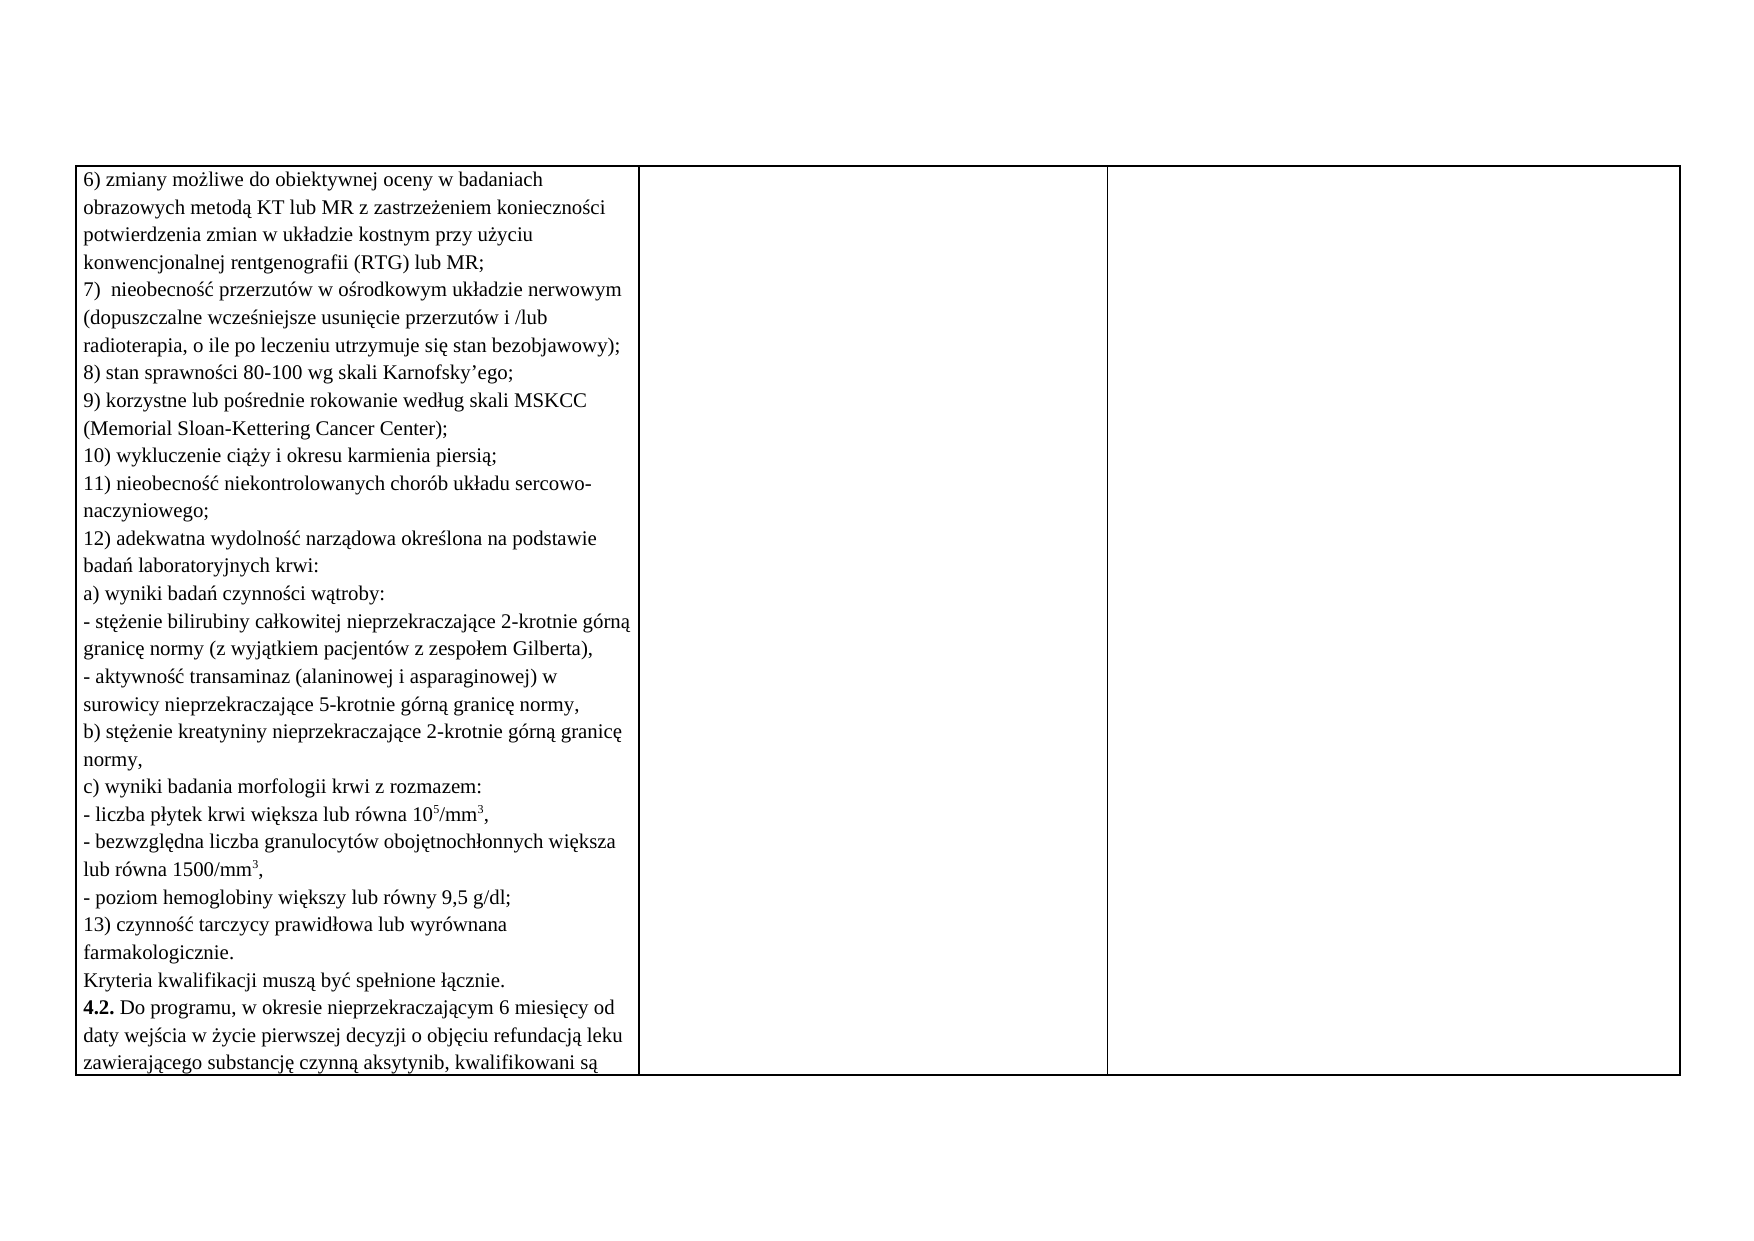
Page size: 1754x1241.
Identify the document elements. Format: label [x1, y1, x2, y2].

table_cell [640, 167, 1107, 1074]
table_cell [77, 167, 638, 1074]
table_cell [1108, 167, 1679, 1074]
